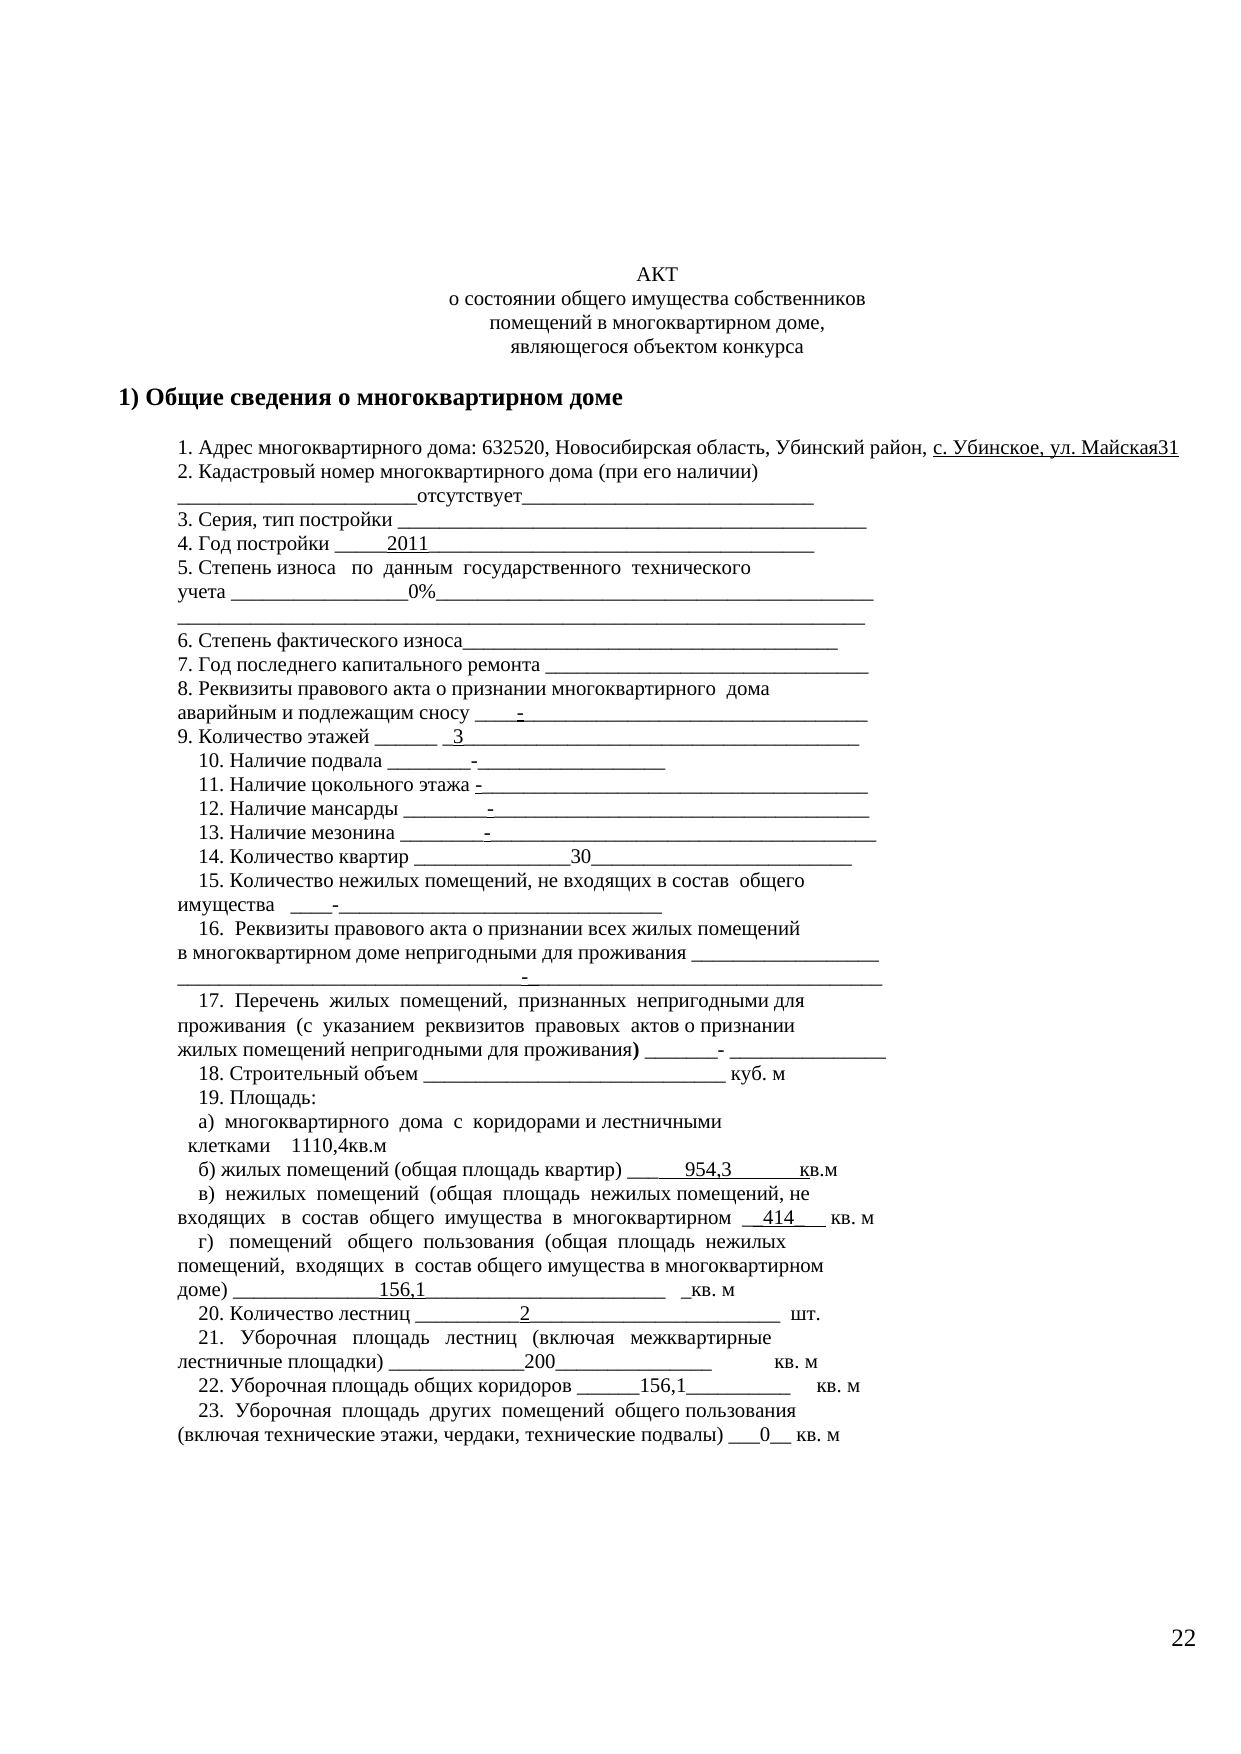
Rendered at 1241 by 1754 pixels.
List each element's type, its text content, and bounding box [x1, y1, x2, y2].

text 12. Наличие мансарды ________-____________________________________ [177, 796, 1196, 820]
text входящих в состав общего имущества в многоквартирном __414_ кв. м [177, 1205, 1196, 1229]
text 15. Количество нежилых помещений, не входящих в состав общего [177, 868, 1196, 892]
text 6. Степень фактического износа____________________________________ [177, 627, 1196, 652]
text 18. Строительный объем _____________________________ куб. м [177, 1061, 1196, 1085]
text доме) ______________156,1_______________________ _кв. м [177, 1277, 1196, 1301]
text в многоквартирном доме непригодными для проживания __________________ [177, 940, 1196, 964]
text являющегося объектом конкурса [118, 334, 1196, 358]
text 16. Реквизиты правового акта о признании всех жилых помещений [177, 916, 1196, 940]
text 20. Количество лестниц __________2________________________ шт. [177, 1301, 1196, 1325]
text помещений, входящих в состав общего имущества в многоквартирном [177, 1253, 1196, 1277]
text 3. Серия, тип постройки _____________________________________________ [177, 507, 1196, 531]
text 17. Перечень жилых помещений, признанных непригодными для [177, 988, 1196, 1012]
text 23. Уборочная площадь других помещений общего пользования [177, 1397, 1196, 1422]
text 19. Площадь: [177, 1085, 1196, 1109]
text помещений в многоквартирном доме, [118, 310, 1196, 334]
text а) многоквартирного дома с коридорами и лестничными [177, 1109, 1196, 1133]
text 2. Кадастровый номер многоквартирного дома (при его наличии) [177, 459, 1196, 483]
text __________________________________________________________________ [177, 603, 1196, 627]
text 14. Количество квартир _______________30_________________________ [177, 844, 1196, 868]
text 21. Уборочная площадь лестниц (включая межквартирные [177, 1325, 1196, 1349]
text 13. Наличие мезонина ________-_____________________________________ [177, 820, 1196, 844]
text _______________________отсутствует____________________________ [177, 483, 1196, 507]
text 9. Количество этажей ______ _3______________________________________ [177, 724, 1196, 748]
text (включая технические этажи, чердаки, технические подвалы) ___0__ кв. м [177, 1422, 1196, 1446]
text 10. Наличие подвала ________-__________________ [177, 748, 1196, 772]
text проживания (с указанием реквизитов правовых актов о признании [177, 1012, 1196, 1037]
text 11. Наличие цокольного этажа -_____________________________________ [177, 772, 1196, 796]
text 5. Степень износа по данным государственного технического [177, 555, 1196, 579]
text 4. Год постройки _____2011_____________________________________ [177, 531, 1196, 555]
text _________________________________-__________________________________ [177, 964, 1196, 988]
text в) нежилых помещений (общая площадь нежилых помещений, не [177, 1181, 1196, 1205]
text учета _________________0%__________________________________________ [177, 579, 1196, 603]
text б) жилых помещений (общая площадь квартир) ___ 954,3 кв.м [177, 1157, 1196, 1181]
text 1) Общие сведения о многоквартирном доме [118, 382, 1196, 411]
text имущества ____-_______________________________ [177, 892, 1196, 916]
text АКТ [118, 262, 1196, 286]
text клетками 1110,4кв.м [177, 1133, 1196, 1157]
text жилых помещений непригодными для проживания) _______- _______________ [177, 1037, 1196, 1061]
text 1. Адрес многоквартирного дома: 632520, Новосибирская область, Убинский район, с. Убинское, ул. Майская31 [177, 435, 1196, 459]
text аварийным и подлежащим сносу ____-_________________________________ [177, 700, 1196, 724]
text 7. Год последнего капитального ремонта _______________________________ [177, 652, 1196, 676]
text о состоянии общего имущества собственников [118, 286, 1196, 310]
text г) помещений общего пользования (общая площадь нежилых [177, 1229, 1196, 1253]
text 22. Уборочная площадь общих коридоров ______156,1__________ кв. м [177, 1373, 1196, 1397]
text 8. Реквизиты правового акта о признании многоквартирного дома [177, 676, 1196, 700]
text лестничные площадки) _____________200_______________ кв. м [177, 1349, 1196, 1373]
